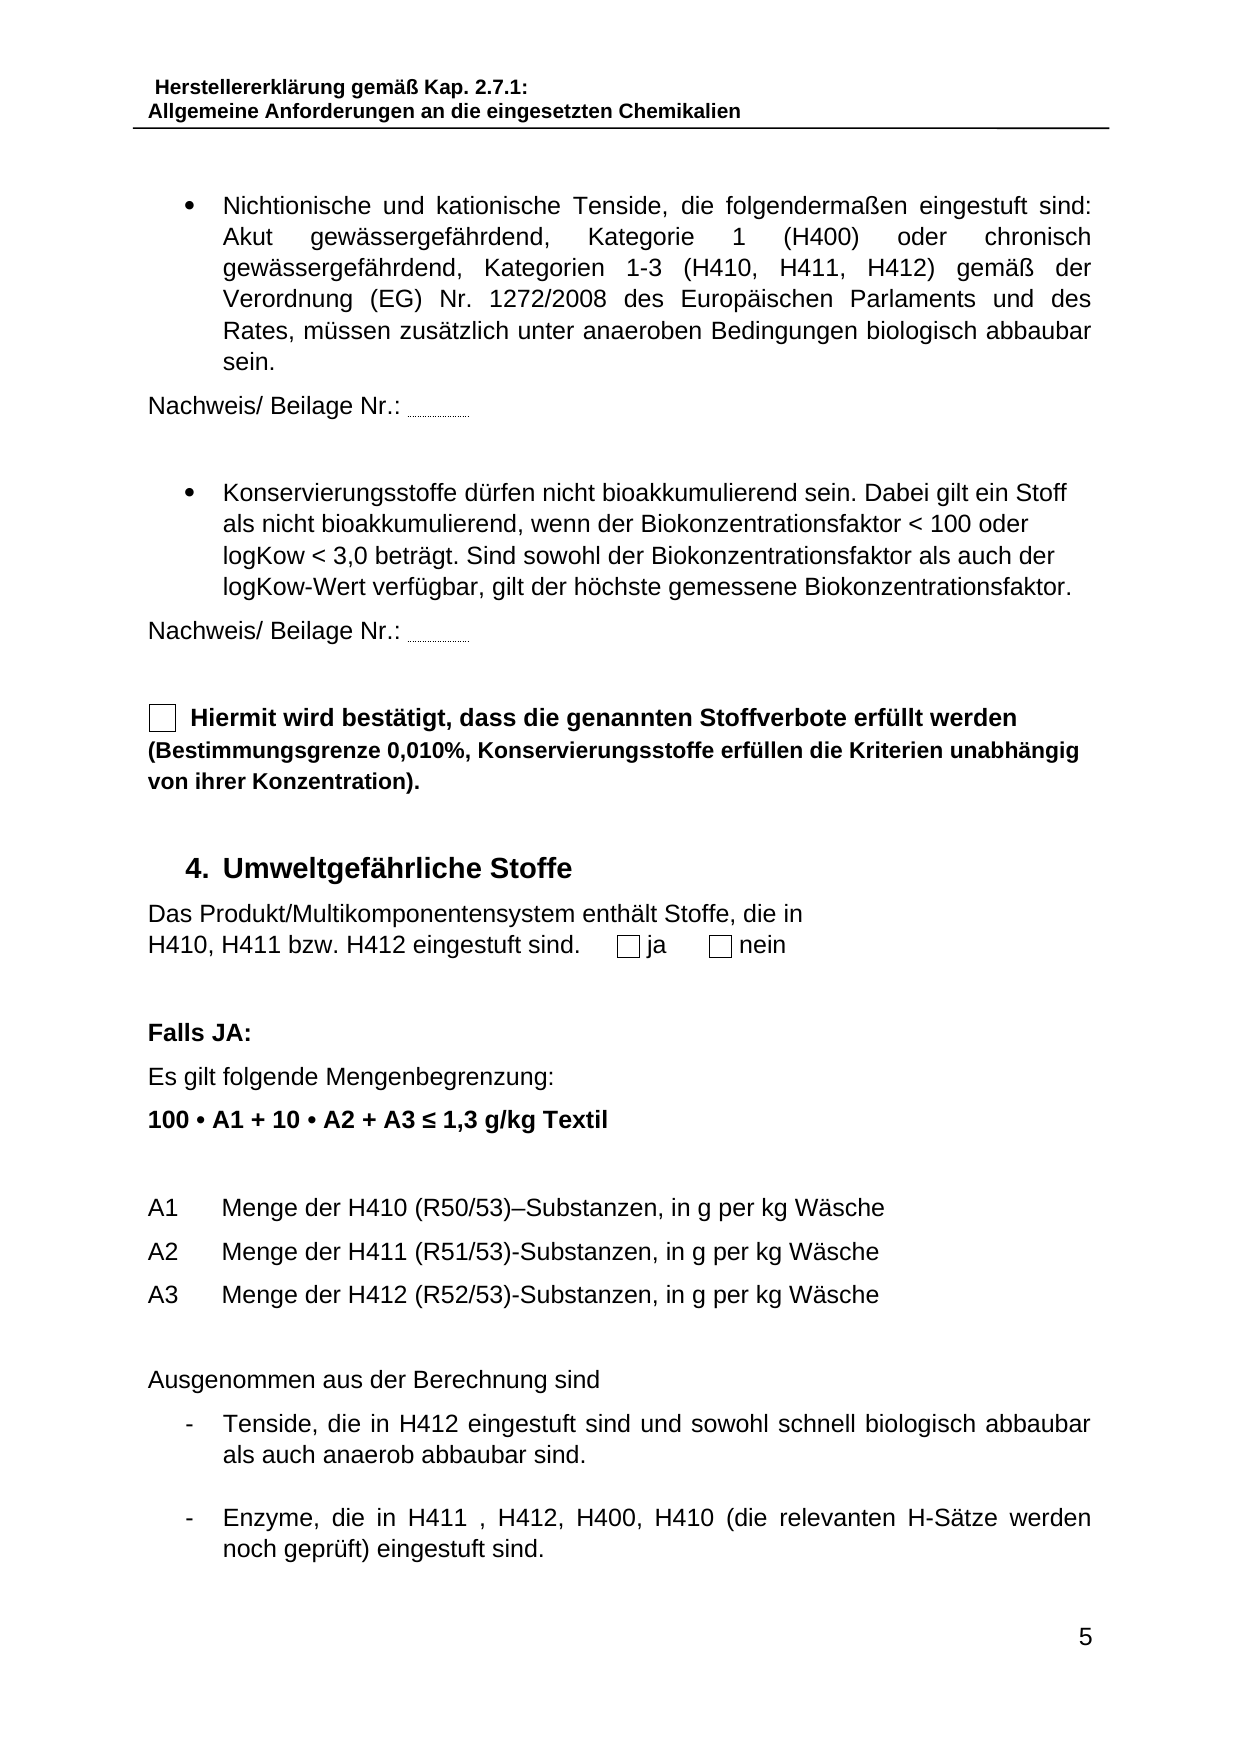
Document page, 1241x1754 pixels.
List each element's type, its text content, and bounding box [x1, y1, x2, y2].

text A1 Menge der H410 (R50/53)–Substanzen, in g per kg Wäsche [148, 1191, 1093, 1222]
text Falls JA: [148, 1016, 1093, 1047]
text A3 Menge der H412 (R52/53)-Substanzen, in g per kg Wäsche [148, 1278, 1093, 1309]
list Konservierungsstoffe dürfen nicht bioakkumulierend sein. Dabei gilt ein Stoff als nicht bioakkumulierend, wenn der Biokonzentrationsfaktor < 100 oder logKow < 3,0 beträgt. Sind sowohl der Biokonzentrationsfaktor als auch der logKow-Wert verfügbar, gilt der höchste gemessene Biokonzentrationsfaktor. [185, 476, 1093, 601]
text Das Produkt/Multikomponentensystem enthält Stoffe, die in H410, H411 bzw. H412 eingestuft sind. ja nein [148, 897, 1093, 959]
text Nachweis/ Beilage Nr.: [148, 613, 1093, 644]
list Enzyme, die in H411 , H412, H400, H410 (die relevanten H-Sätze werden noch geprüft) eingestuft sind. [185, 1501, 1093, 1563]
text 100 • A1 + 10 • A2 + A3 ≤ 1,3 g/kg Textil [148, 1103, 1093, 1134]
text A2 Menge der H411 (R51/53)-Substanzen, in g per kg Wäsche [148, 1234, 1093, 1266]
list Umweltgefährliche Stoffe [185, 851, 1093, 884]
text Nachweis/ Beilage Nr.: [148, 388, 1093, 419]
list Tenside, die in H412 eingestuft sind und sowohl schnell biologisch abbaubar als auch anaerob abbaubar sind. [185, 1407, 1093, 1469]
text Ausgenommen aus der Berechnung sind [148, 1363, 1093, 1394]
text Hiermit wird bestätigt, dass die genannten Stoffverbote erfüllt werden (Bestimmungsgrenze 0,010%, Konservierungsstoffe erfüllen die Kriterien unabhängig von ihrer Konzentration). [148, 701, 1093, 794]
list Nichtionische und kationische Tenside, die folgendermaßen eingestuft sind: Akut gewässergefährdend, Kategorie 1 (H400) oder chronisch gewässergefährdend, Kategorien 1-3 (H410, H411, H412) gemäß der Verordnung (EG) Nr. 1272/2008 des Europäischen Parlaments und des Rates, müssen zusätzlich unter anaeroben Bedingungen biologisch abbaubar sein. [185, 188, 1093, 376]
text Es gilt folgende Mengenbegrenzung: [148, 1059, 1093, 1091]
